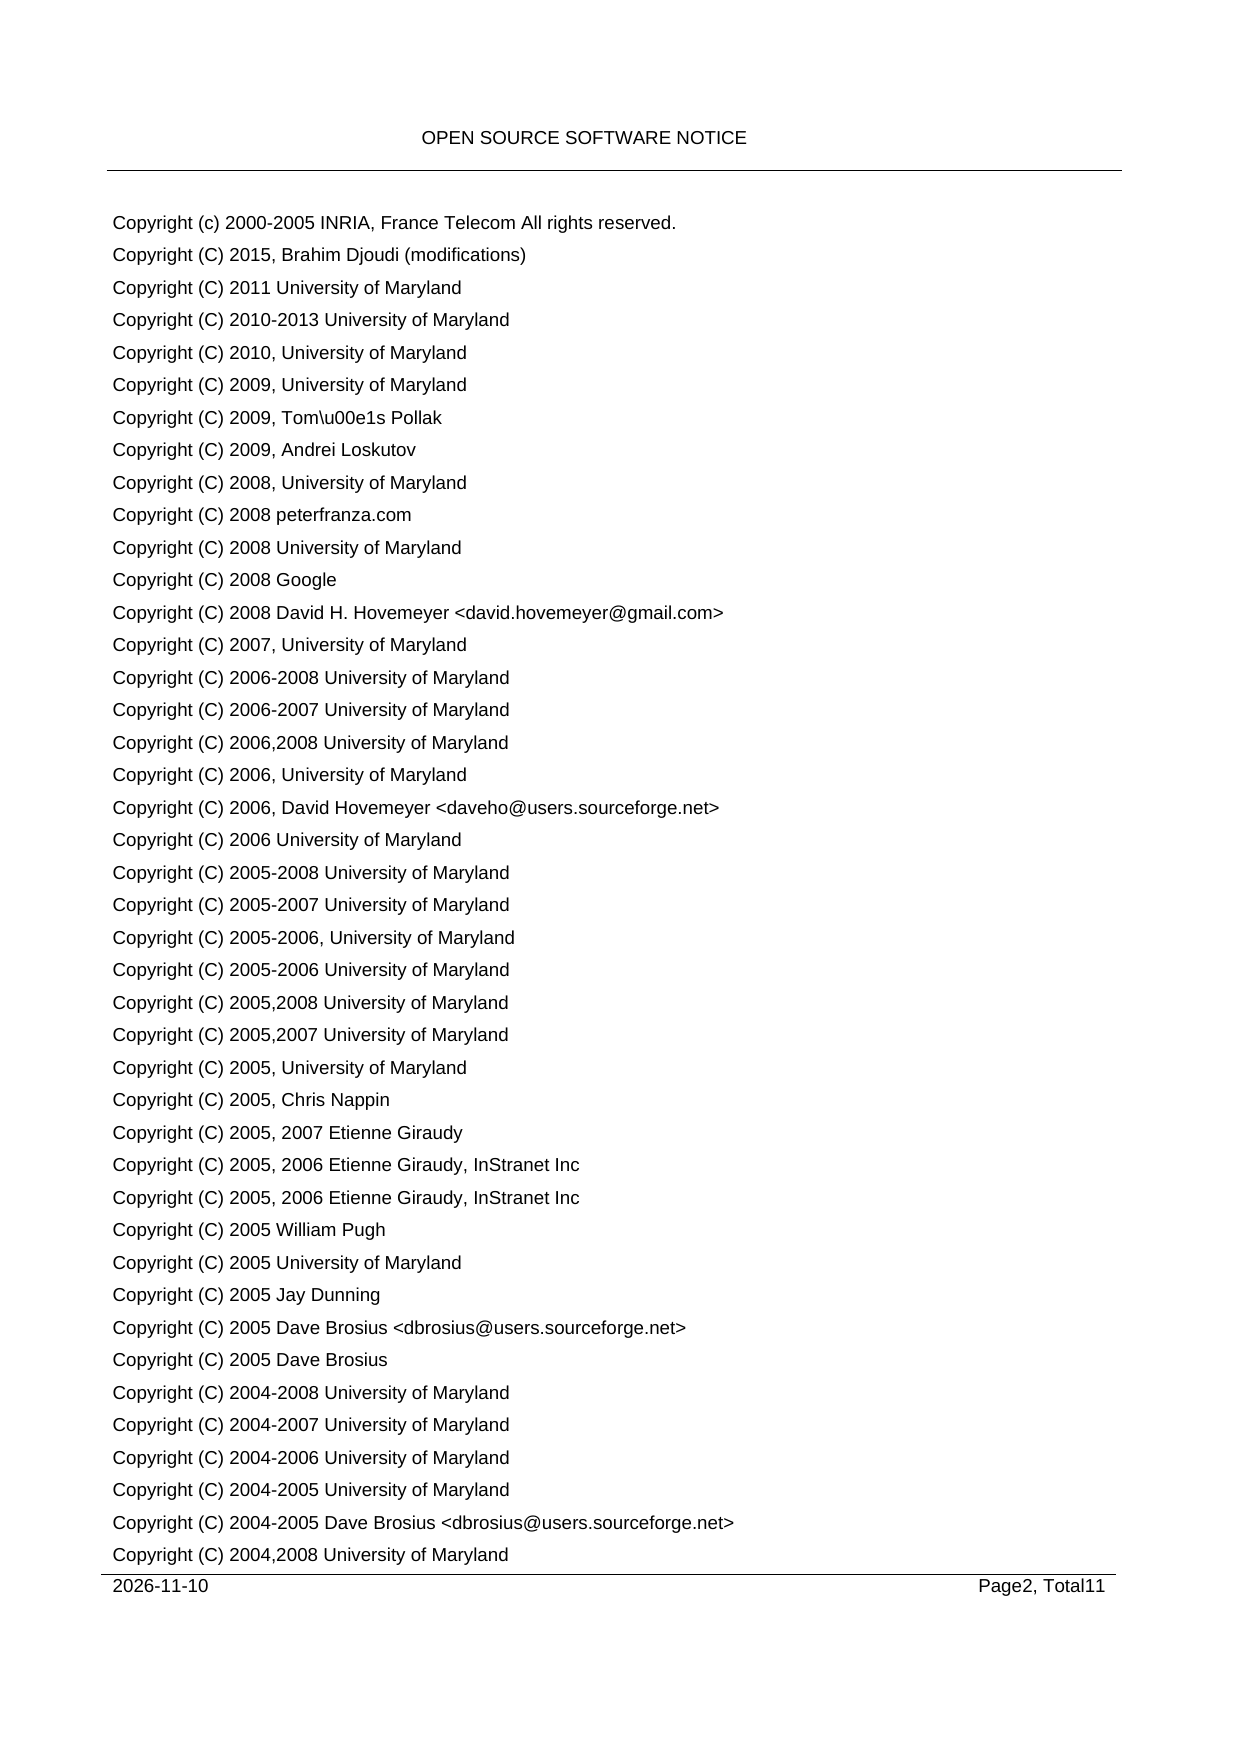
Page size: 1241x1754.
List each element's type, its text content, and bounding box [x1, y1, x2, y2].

text Copyright (C) 2008 David H. Hovemeyer <david.hovemeyer@gmail.com> [112, 596, 1128, 629]
text Copyright (C) 2006,2008 University of Maryland [112, 726, 1128, 759]
text Copyright (C) 2009, Andrei Loskutov [112, 434, 1128, 466]
text Copyright (C) 2015, Brahim Djoudi (modifications) [112, 239, 1128, 271]
text Copyright (C) 2005, 2007 Etienne Giraudy [112, 1116, 1128, 1149]
text Copyright (C) 2005, 2006 Etienne Giraudy, InStranet Inc [112, 1149, 1128, 1181]
text Copyright (C) 2010-2013 University of Maryland [112, 304, 1128, 336]
text Copyright (C) 2006 University of Maryland [112, 824, 1128, 856]
text Copyright (C) 2006-2008 University of Maryland [112, 661, 1128, 694]
text Copyright (C) 2006-2007 University of Maryland [112, 694, 1128, 726]
text Copyright (c) 2000-2005 INRIA, France Telecom All rights reserved. [112, 206, 1128, 239]
text Copyright (C) 2005 Dave Brosius <dbrosius@users.sourceforge.net> [112, 1311, 1128, 1344]
text Copyright (C) 2005, University of Maryland [112, 1051, 1128, 1084]
text Copyright (C) 2005-2008 University of Maryland [112, 856, 1128, 889]
text Copyright (C) 2005 University of Maryland [112, 1246, 1128, 1279]
text Copyright (C) 2008 peterfranza.com [112, 499, 1128, 531]
text Copyright (C) 2004-2005 University of Maryland [112, 1474, 1128, 1506]
text Copyright (C) 2005,2008 University of Maryland [112, 986, 1128, 1019]
text Copyright (C) 2011 University of Maryland [112, 271, 1128, 304]
text Copyright (C) 2008, University of Maryland [112, 466, 1128, 499]
text Copyright (C) 2010, University of Maryland [112, 336, 1128, 369]
text Copyright (C) 2005-2006, University of Maryland [112, 921, 1128, 954]
text Copyright (C) 2005, Chris Nappin [112, 1084, 1128, 1116]
text Copyright (C) 2008 Google [112, 564, 1128, 596]
text Copyright (C) 2004-2005 Dave Brosius <dbrosius@users.sourceforge.net> [112, 1506, 1128, 1539]
text Copyright (C) 2006, David Hovemeyer <daveho@users.sourceforge.net> [112, 791, 1128, 824]
text Copyright (C) 2004-2008 University of Maryland [112, 1376, 1128, 1409]
text Copyright (C) 2005-2006 University of Maryland [112, 954, 1128, 986]
text Copyright (C) 2005-2007 University of Maryland [112, 889, 1128, 921]
text Copyright (C) 2004-2006 University of Maryland [112, 1441, 1128, 1474]
text Copyright (C) 2005 Dave Brosius [112, 1344, 1128, 1376]
text Copyright (C) 2005 William Pugh [112, 1214, 1128, 1246]
text Copyright (C) 2009, University of Maryland [112, 369, 1128, 401]
text Copyright (C) 2005,2007 University of Maryland [112, 1019, 1128, 1051]
text Copyright (C) 2009, Tom\u00e1s Pollak [112, 401, 1128, 434]
text Copyright (C) 2005, 2006 Etienne Giraudy, InStranet Inc [112, 1181, 1128, 1214]
text Copyright (C) 2004-2007 University of Maryland [112, 1409, 1128, 1441]
text Copyright (C) 2006, University of Maryland [112, 759, 1128, 791]
text Copyright (C) 2008 University of Maryland [112, 531, 1128, 564]
text Copyright (C) 2007, University of Maryland [112, 629, 1128, 661]
text Copyright (C) 2004,2008 University of Maryland [112, 1539, 1128, 1571]
text Copyright (C) 2005 Jay Dunning [112, 1279, 1128, 1311]
